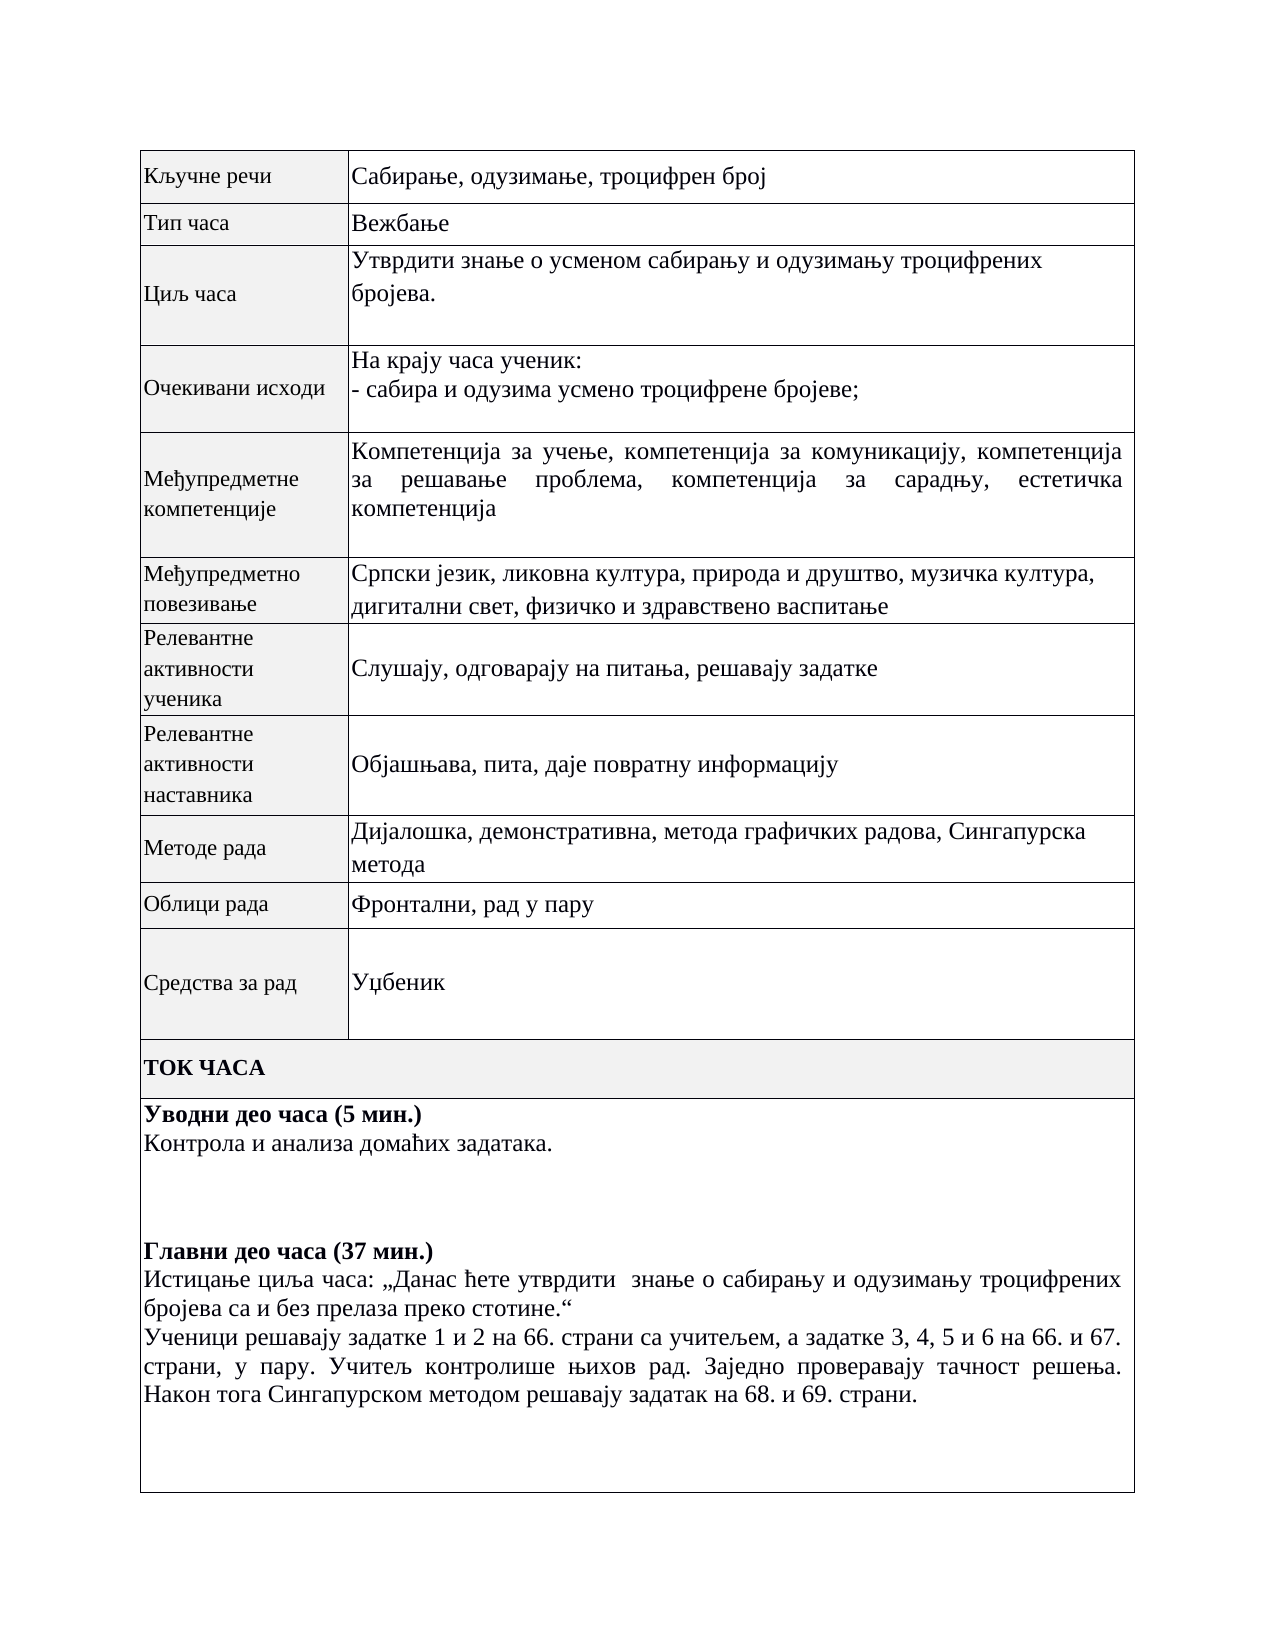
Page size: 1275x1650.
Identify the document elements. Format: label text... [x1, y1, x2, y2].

table_cell Сабирање, одузимање, троцифрен број [349, 151, 1134, 203]
table_cell Методе рада [141, 816, 348, 882]
table_cell На крају часа ученик: - сабира и одузима усмено троцифрене бројеве; [349, 346, 1134, 432]
table_cell Дијалошка, демонстративна, метода графичких радова, Сингапурска метода [349, 816, 1134, 882]
table_cell Вежбање [349, 204, 1134, 244]
table_cell Уџбеник [349, 929, 1134, 1039]
table_cell Утврдити знање о усменом сабирању и одузимању троцифрених бројева. [349, 246, 1134, 344]
table_cell Кључне речи [141, 151, 348, 203]
table_cell ТОК ЧАСА [141, 1040, 1134, 1098]
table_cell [141, 1099, 1134, 1492]
table_cell Циљ часа [141, 246, 348, 344]
table_cell Релевантне активности наставника [141, 716, 348, 815]
table_cell Тип часа [141, 204, 348, 244]
table_cell Слушају, одговарају на питања, решавају задатке [349, 624, 1134, 715]
table_cell Релевантне активности ученика [141, 624, 348, 715]
table_cell Међупредметне компетенције [141, 433, 348, 557]
table_cell Очекивани исходи [141, 346, 348, 432]
table_cell Међупредметно повезивање [141, 558, 348, 623]
table_cell Средства за рад [141, 929, 348, 1039]
table_cell Облици рада [141, 883, 348, 928]
table_cell Објашњава, пита, даје повратну информацију [349, 716, 1134, 815]
table_cell Српски језик, ликовна култура, природа и друштво, музичка култура, дигитални свет, физичко и здравствено васпитање [349, 558, 1134, 623]
table_cell Компетенција за учење, компетенција за комуникацију, компетенција за решавање проблема, компетенција за сарадњу, естетичка компетенција [349, 433, 1134, 557]
table_cell Фронтални, рад у пару [349, 883, 1134, 928]
